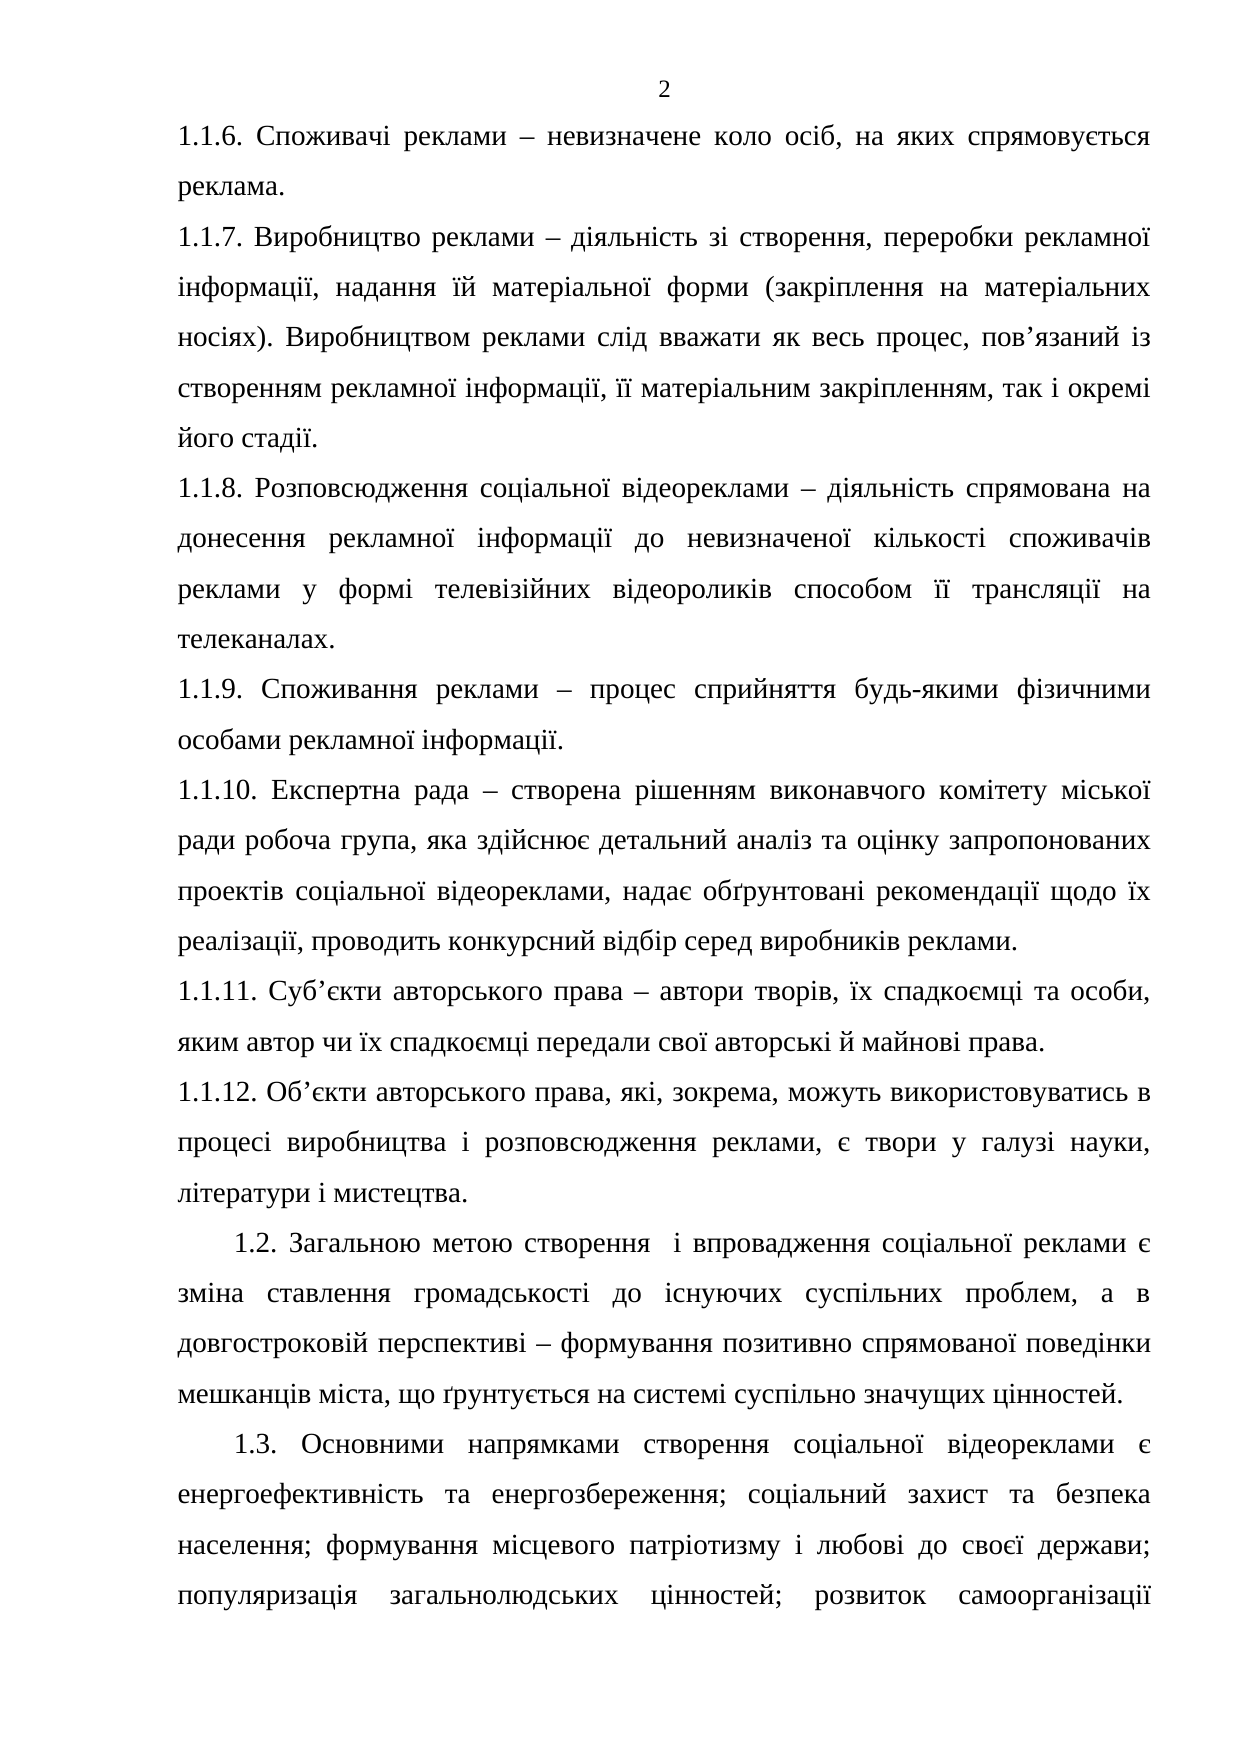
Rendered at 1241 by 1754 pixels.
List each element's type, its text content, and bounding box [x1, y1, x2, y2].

text 1.2. Загальною метою створення і впровадження соціальної реклами є зміна ставлення громадськості до існуючих суспільних проблем, а в довгостроковій перспективі – формування позитивно спрямованої поведінки мешканців міста, що ґрунтується на системі суспільно значущих цінностей. [177, 1225, 1152, 1409]
text 1.1.10. Експертна рада – створена рішенням виконавчого комітету міської ради робоча група, яка здійснює детальний аналіз та оцінку запропонованих проектів соціальної відеореклами, надає обґрунтовані рекомендації щодо їх реалізації, проводить конкурсний відбір серед виробників реклами. [177, 772, 1152, 957]
text 1.1.9. Споживання реклами – процес сприйняття будь-якими фізичними особами рекламної інформації. [177, 672, 1152, 755]
text 1.1.7. Виробництво реклами – діяльність зі створення, переробки рекламної інформації, надання їй матеріальної форми (закріплення на матеріальних носіях). Виробництвом реклами слід вважати як весь процес, пов’язаний із створенням рекламної інформації, її матеріальним закріпленням, так і окремі його стадії. [177, 219, 1152, 453]
text 1.1.8. Розповсюдження соціальної відеореклами – діяльність спрямована на донесення рекламної інформації до невизначеної кількості споживачів реклами у формі телевізійних відеороликів способом її трансляції на телеканалах. [177, 470, 1152, 655]
text 1.1.12. Об’єкти авторського права, які, зокрема, можуть використовуватись в процесі виробництва і розповсюдження реклами, є твори у галузі науки, літератури і мистецтва. [177, 1074, 1152, 1208]
text 1.1.6. Споживачі реклами – невизначене коло осіб, на яких спрямовується реклама. [177, 118, 1152, 202]
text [177, 1426, 1152, 1611]
text 1.1.11. Суб’єкти авторського права – автори творів, їх спадкоємці та особи, яким автор чи їх спадкоємці передали свої авторські й майнові права. [177, 973, 1152, 1057]
